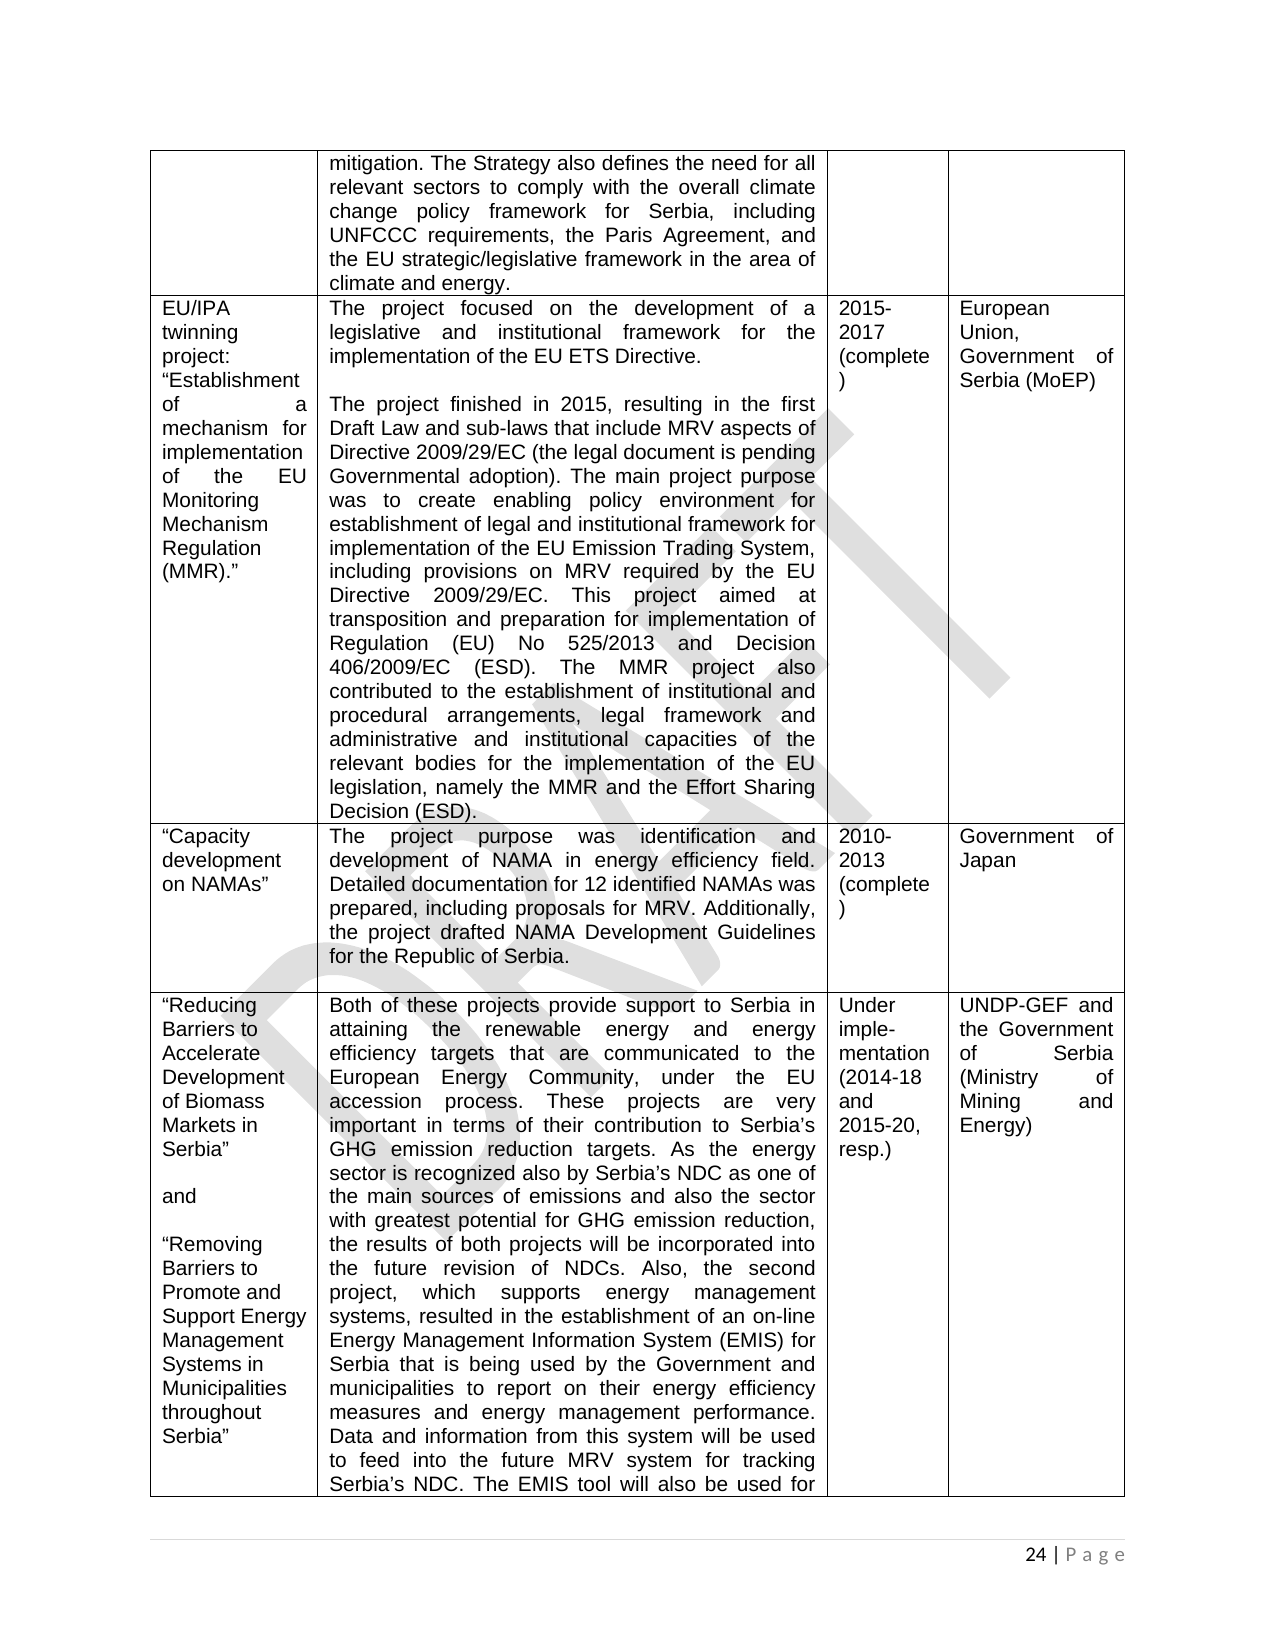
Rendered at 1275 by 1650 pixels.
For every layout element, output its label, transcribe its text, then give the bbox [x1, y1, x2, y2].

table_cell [949, 993, 1124, 1496]
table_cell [151, 993, 317, 1496]
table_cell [318, 151, 827, 295]
table_cell “Capacity development on NAMAs” [151, 824, 317, 992]
table_cell Government of Japan [949, 824, 1124, 992]
table_cell The project focused on the development of a legislative and institutional framework for the implementation of the EU ETS Directive. The project finished in 2015, resulting in the first Draft Law and sub-laws that include MRV aspects of Directive 2009/29/EC (the legal document is pending Governmental adoption). The main project purpose was to create enabling policy environment for establishment of legal and institutional framework for implementation of the EU Emission Trading System, including provisions on MRV required by the EU Directive 2009/29/EC. This project aimed at transposition and preparation for implementation of Regulation (EU) No 525/2013 and Decision 406/2009/EC (ESD). The MMR project also contributed to the establishment of institutional and procedural arrangements, legal framework and administrative and institutional capacities of the relevant bodies for the implementation of the EU legislation, namely the MMR and the Effort Sharing Decision (ESD). [318, 296, 827, 823]
table_cell The project purpose was identification and development of NAMA in energy efficiency field. Detailed documentation for 12 identified NAMAs was prepared, including proposals for MRV. Additionally, the project drafted NAMA Development Guidelines for the Republic of Serbia. [318, 824, 827, 992]
table_cell EU/IPA twinning project: “Establishment of a mechanism for implementation of the EU Monitoring Mechanism Regulation (MMR).” [151, 296, 317, 823]
table_cell 2010-2013 (complete) [828, 824, 948, 992]
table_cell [949, 151, 1124, 295]
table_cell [318, 993, 827, 1496]
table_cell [828, 993, 948, 1496]
table_cell 2015-2017 (complete) [828, 296, 948, 823]
table_cell European Union, Government of Serbia (MoEP) [949, 296, 1124, 823]
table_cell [151, 151, 317, 295]
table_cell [828, 151, 948, 295]
